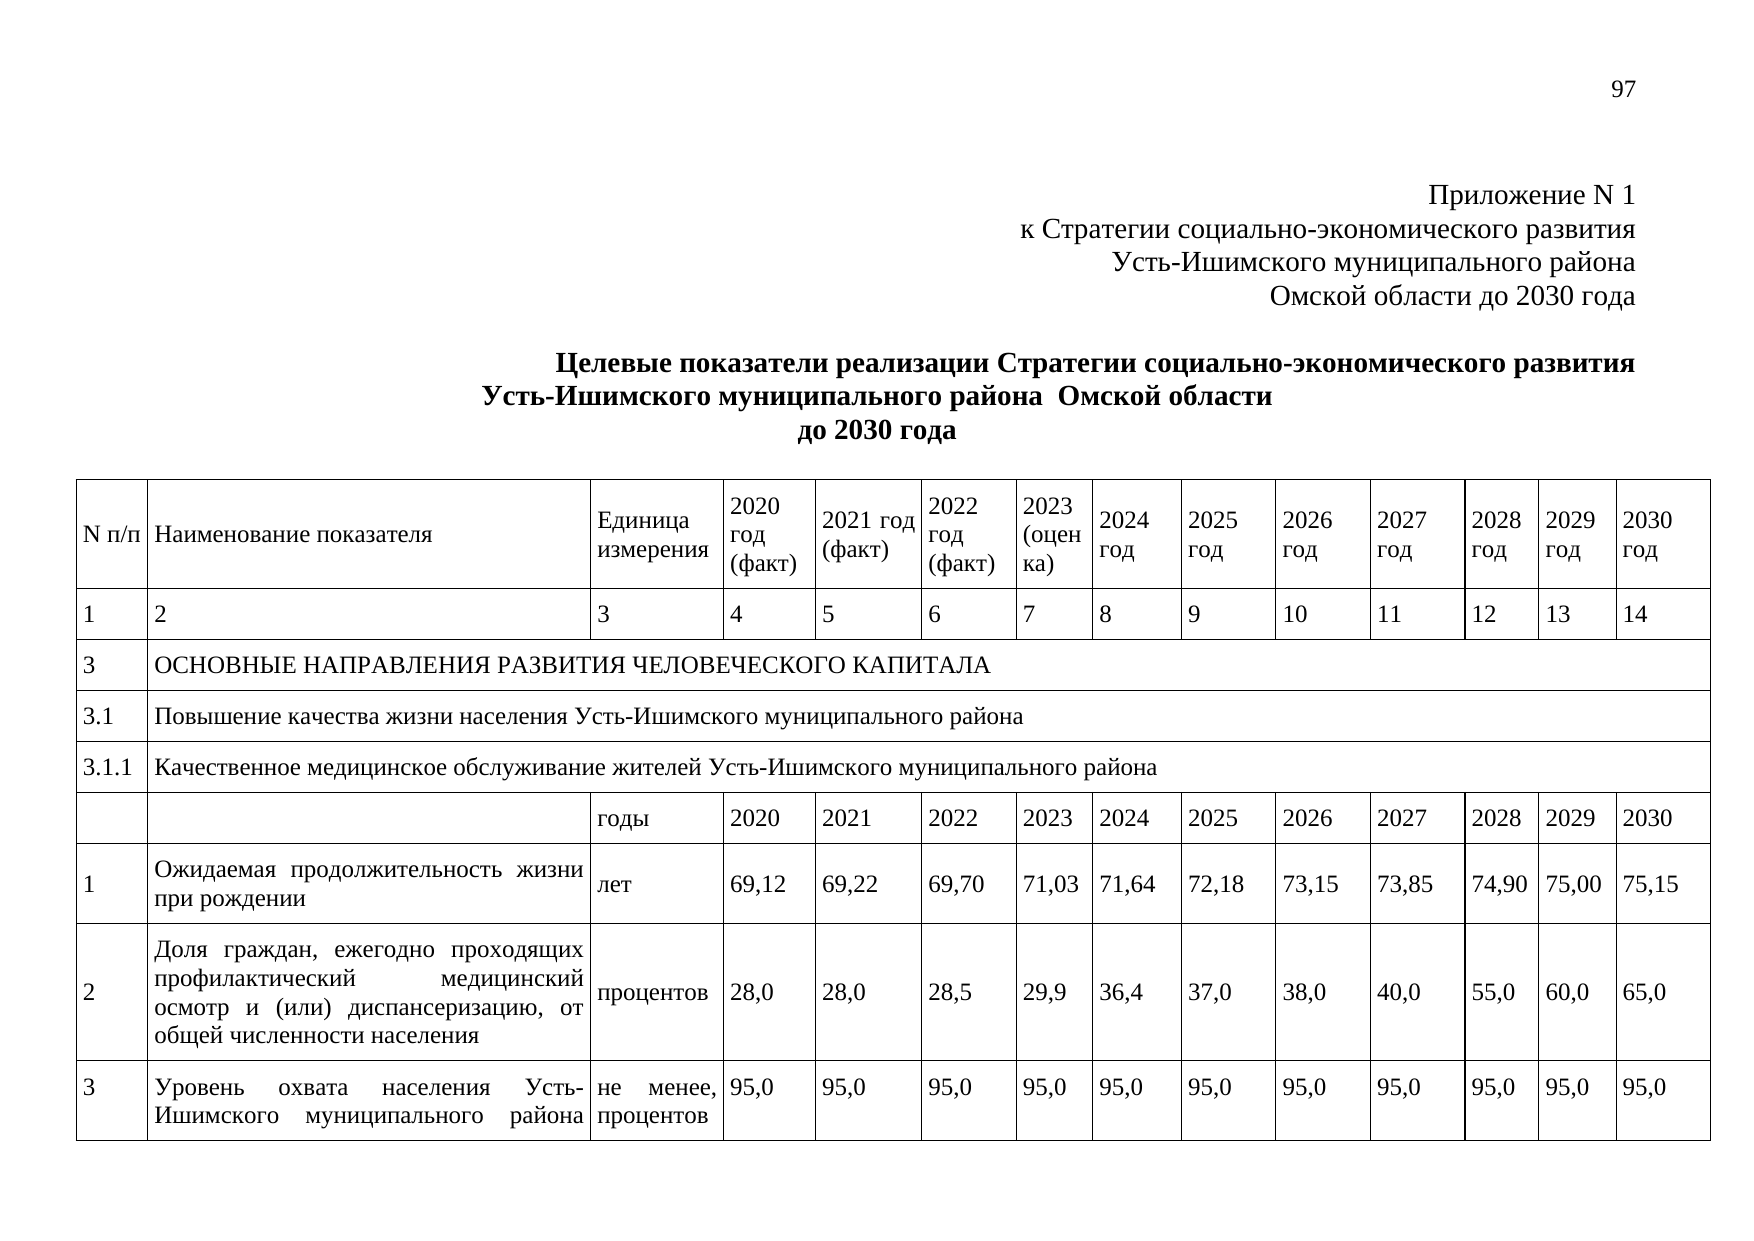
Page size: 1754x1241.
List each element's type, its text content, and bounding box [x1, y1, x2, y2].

table_cell 2021 [816, 793, 921, 843]
table_cell Повышение качества жизни населения Усть-Ишимского муниципального района [148, 691, 1710, 741]
table_cell 37,0 [1182, 924, 1275, 1060]
table_header 2026 год [1276, 480, 1370, 588]
table_header 2029 год [1539, 480, 1616, 588]
table_cell 69,70 [922, 844, 1016, 923]
table_cell 95,0 [1539, 1061, 1616, 1140]
table_cell 3 [77, 640, 147, 690]
table_cell процентов [591, 924, 723, 1060]
table_cell 55,0 [1466, 924, 1538, 1060]
text до 2030 года [118, 412, 1636, 446]
table_header 2023 (оценка) [1017, 480, 1092, 588]
table_header N п/п [77, 480, 147, 588]
table_cell 8 [1093, 589, 1181, 639]
table_cell 2027 [1371, 793, 1464, 843]
table_header 2028 год [1466, 480, 1538, 588]
table_cell 75,15 [1617, 844, 1710, 923]
table_cell 28,5 [922, 924, 1016, 1060]
table_cell 72,18 [1182, 844, 1275, 923]
table_cell 13 [1539, 589, 1616, 639]
table_cell 9 [1182, 589, 1275, 639]
table_cell 1 [77, 844, 147, 923]
table_cell 2024 [1093, 793, 1181, 843]
table_cell 95,0 [1093, 1061, 1181, 1140]
table_cell 75,00 [1539, 844, 1616, 923]
table_cell 38,0 [1276, 924, 1370, 1060]
table_cell Доля граждан, ежегодно проходящих профилактический медицинский осмотр и (или) диспансеризацию, от общей численности населения [148, 924, 590, 1060]
table_cell 2020 [724, 793, 815, 843]
table_header 2024 год [1093, 480, 1181, 588]
table_cell 1 [77, 589, 147, 639]
table_cell 3 [77, 1061, 147, 1140]
table_cell 65,0 [1617, 924, 1710, 1060]
table_cell 73,85 [1371, 844, 1464, 923]
table_cell 71,64 [1093, 844, 1181, 923]
table_cell 73,15 [1276, 844, 1370, 923]
table_cell 5 [816, 589, 921, 639]
table_cell 4 [724, 589, 815, 639]
table_header 2020 год (факт) [724, 480, 815, 588]
table_cell 95,0 [1466, 1061, 1538, 1140]
table_cell 95,0 [724, 1061, 815, 1140]
table_cell 29,9 [1017, 924, 1092, 1060]
table_cell 40,0 [1371, 924, 1464, 1060]
table_cell 2029 [1539, 793, 1616, 843]
table_cell 69,12 [724, 844, 815, 923]
table_header Единица измерения [591, 480, 723, 588]
text Омской области до 2030 года [118, 278, 1636, 311]
table_cell 12 [1466, 589, 1538, 639]
text Целевые показатели реализации Стратегии социально-экономического развития [118, 345, 1636, 378]
table_cell 2023 [1017, 793, 1092, 843]
table_cell 95,0 [922, 1061, 1016, 1140]
table_cell 3.1 [77, 691, 147, 741]
text Приложение N 1 [118, 177, 1636, 211]
table_cell 3.1.1 [77, 742, 147, 792]
table_cell 95,0 [1371, 1061, 1464, 1140]
table_header 2021 год (факт) [816, 480, 921, 588]
table_cell не менее, процентов [591, 1061, 723, 1140]
table_cell 28,0 [816, 924, 921, 1060]
text к Стратегии социально-экономического развития [118, 211, 1636, 244]
table_header 2027 год [1371, 480, 1464, 588]
table_cell 74,90 [1466, 844, 1538, 923]
table_cell 2022 [922, 793, 1016, 843]
table_cell 14 [1617, 589, 1710, 639]
table_header 2022 год (факт) [922, 480, 1016, 588]
table_cell [77, 793, 147, 843]
table_cell ОСНОВНЫЕ НАПРАВЛЕНИЯ РАЗВИТИЯ ЧЕЛОВЕЧЕСКОГО КАПИТАЛА [148, 640, 1710, 690]
text Усть-Ишимского муниципального района [118, 244, 1636, 278]
table_cell 28,0 [724, 924, 815, 1060]
text Усть-Ишимского муниципального района Омской области [118, 378, 1636, 412]
table_cell 95,0 [1182, 1061, 1275, 1140]
table_cell 60,0 [1539, 924, 1616, 1060]
table_cell 6 [922, 589, 1016, 639]
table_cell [148, 1061, 590, 1140]
table_cell 2026 [1276, 793, 1370, 843]
table_cell Качественное медицинское обслуживание жителей Усть-Ишимского муниципального района [148, 742, 1710, 792]
table_cell 95,0 [1617, 1061, 1710, 1140]
table_cell 7 [1017, 589, 1092, 639]
table_cell 2 [77, 924, 147, 1060]
table_cell 71,03 [1017, 844, 1092, 923]
table_cell 2025 [1182, 793, 1275, 843]
table_cell 10 [1276, 589, 1370, 639]
table_header 2025 год [1182, 480, 1275, 588]
table_cell 95,0 [1276, 1061, 1370, 1140]
table_cell 11 [1371, 589, 1464, 639]
table_cell Ожидаемая продолжительность жизни при рождении [148, 844, 590, 923]
table_cell 95,0 [1017, 1061, 1092, 1140]
table_header Наименование показателя [148, 480, 590, 588]
table_cell 2030 [1617, 793, 1710, 843]
table_cell [148, 793, 590, 843]
table_cell лет [591, 844, 723, 923]
table_cell 69,22 [816, 844, 921, 923]
table_header 2030 год [1617, 480, 1710, 588]
table_cell 3 [591, 589, 723, 639]
table_cell годы [591, 793, 723, 843]
table_cell 2028 [1466, 793, 1538, 843]
table_cell 36,4 [1093, 924, 1181, 1060]
table_cell 95,0 [816, 1061, 921, 1140]
table_cell 2 [148, 589, 590, 639]
